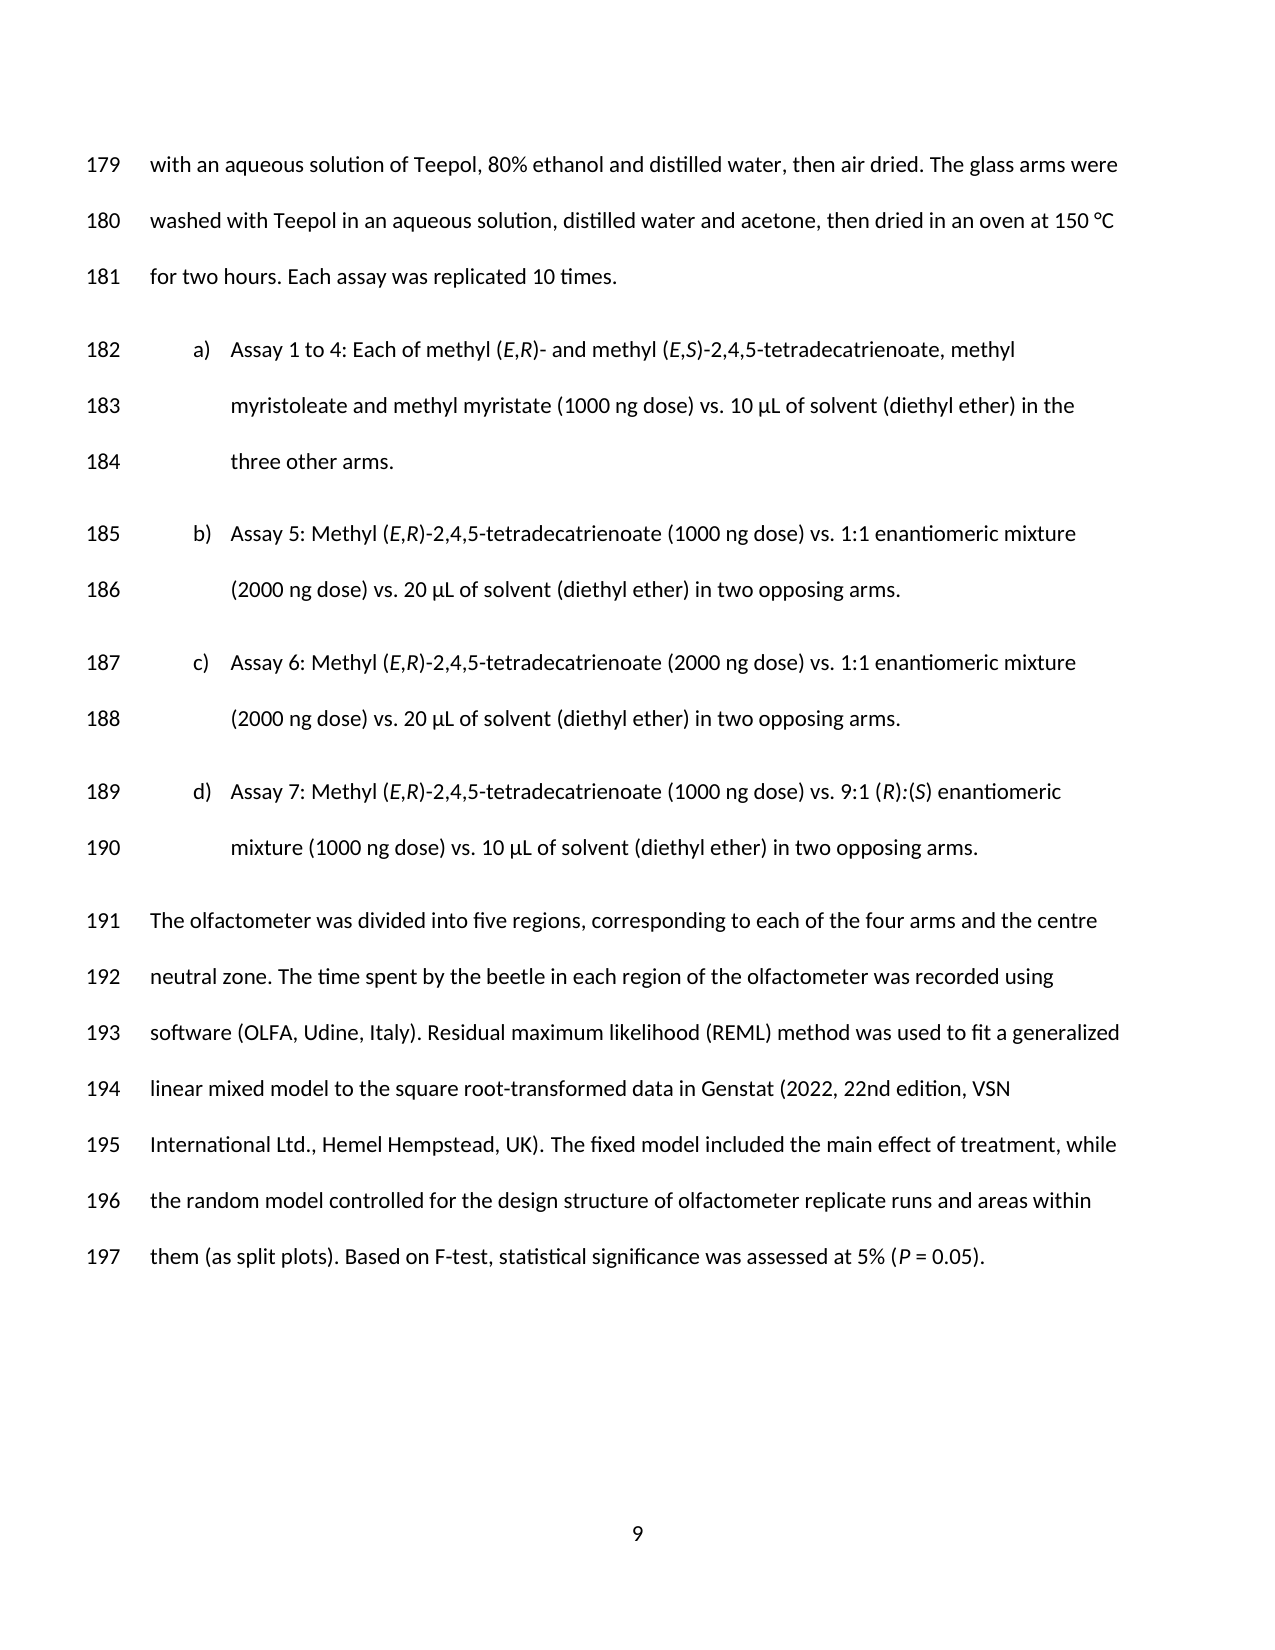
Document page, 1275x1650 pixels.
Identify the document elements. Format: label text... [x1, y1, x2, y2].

list Assay 7: Methyl (E,R)-2,4,5-tetradecatrienoate (1000 ng dose) vs. 9:1 (R):(S) enantiomeric mixture (1000 ng dose) vs. 10 µL of solvent (diethyl ether) in two opposing arms. [193, 777, 1125, 861]
text The olfactometer was divided into five regions, corresponding to each of the four arms and the centre neutral zone. The time spent by the beetle in each region of the olfactometer was recorded using software (OLFA, Udine, Italy). Residual maximum likelihood (REML) method was used to fit a generalized linear mixed model to the square root-transformed data in Genstat (2022, 22nd edition, VSN International Ltd., Hemel Hempstead, UK). The fixed model included the main effect of treatment, while the random model controlled for the design structure of olfactometer replicate runs and areas within them (as split plots). Based on F-test, statistical significance was assessed at 5% (P = 0.05). [150, 906, 1125, 1270]
list Assay 1 to 4: Each of methyl (E,R)- and methyl (E,S)-2,4,5-tetradecatrienoate, methyl myristoleate and methyl myristate (1000 ng dose) vs. 10 µL of solvent (diethyl ether) in the three other arms. [193, 335, 1125, 475]
list Assay 6: Methyl (E,R)-2,4,5-tetradecatrienoate (2000 ng dose) vs. 1:1 enantiomeric mixture (2000 ng dose) vs. 20 µL of solvent (diethyl ether) in two opposing arms. [193, 648, 1125, 732]
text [150, 150, 1125, 290]
list Assay 5: Methyl (E,R)-2,4,5-tetradecatrienoate (1000 ng dose) vs. 1:1 enantiomeric mixture (2000 ng dose) vs. 20 µL of solvent (diethyl ether) in two opposing arms. [193, 519, 1125, 604]
